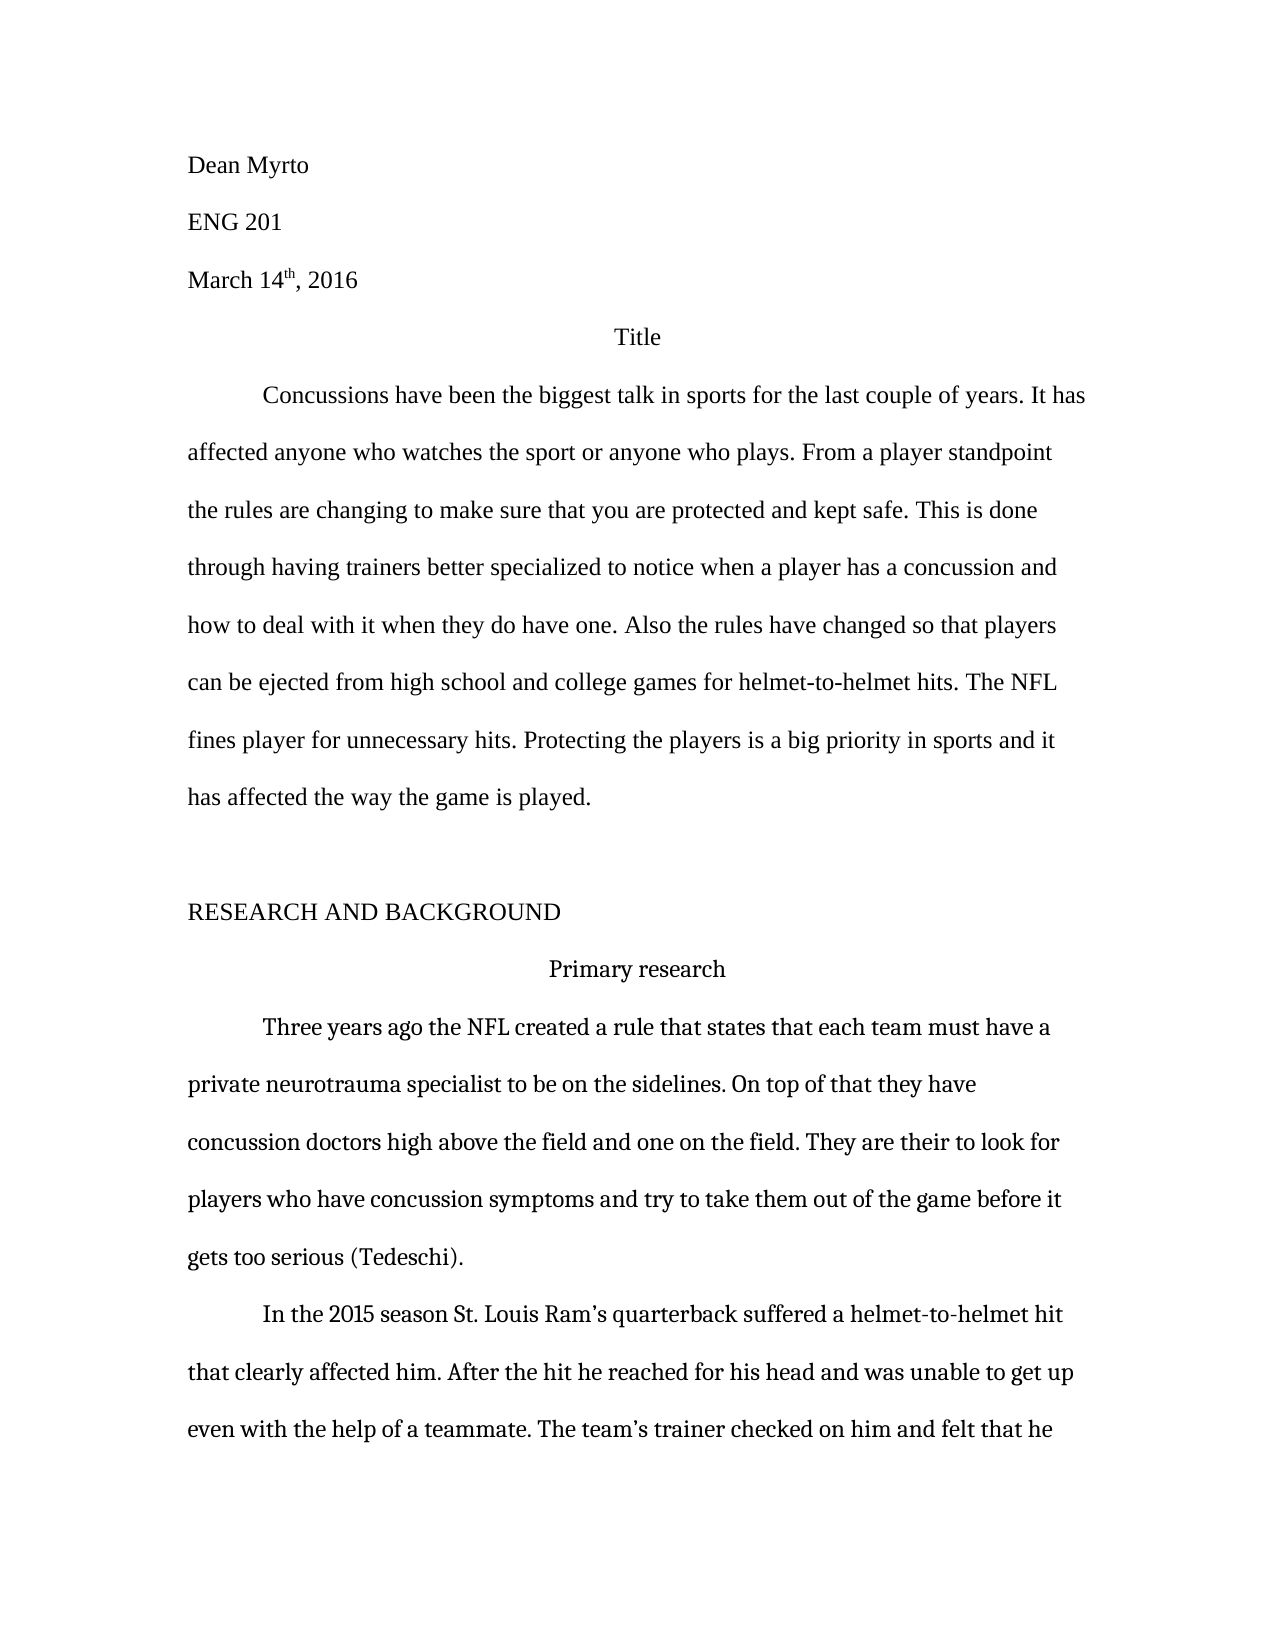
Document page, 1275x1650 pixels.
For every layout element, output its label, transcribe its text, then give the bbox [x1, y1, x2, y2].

text Concussions have been the biggest talk in sports for the last couple of years. It has affected anyone who watches the sport or anyone who plays. From a player standpoint the rules are changing to make sure that you are protected and kept safe. This is done through having trainers better specialized to notice when a player has a concussion and how to deal with it when they do have one. Also the rules have changed so that players can be ejected from high school and college games for helmet-to-helmet hits. The NFL fines player for unnecessary hits. Protecting the players is a big priority in sports and it has affected the way the game is played. [187, 380, 1087, 811]
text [187, 1300, 1087, 1444]
text March 14th, 2016 [187, 265, 1087, 294]
text Dean Myrto [187, 150, 1087, 179]
text Primary research [187, 955, 1087, 984]
text Three years ago the NFL created a rule that states that each team must have a private neurotrauma specialist to be on the sidelines. On top of that they have concussion doctors high above the field and one on the field. They are their to look for players who have concussion symptoms and try to take them out of the game before it gets too serious (Tedeschi). [187, 1012, 1087, 1271]
text ENG 201 [187, 207, 1087, 236]
text RESEARCH AND BACKGROUND [187, 897, 1087, 926]
text Title [187, 322, 1087, 351]
